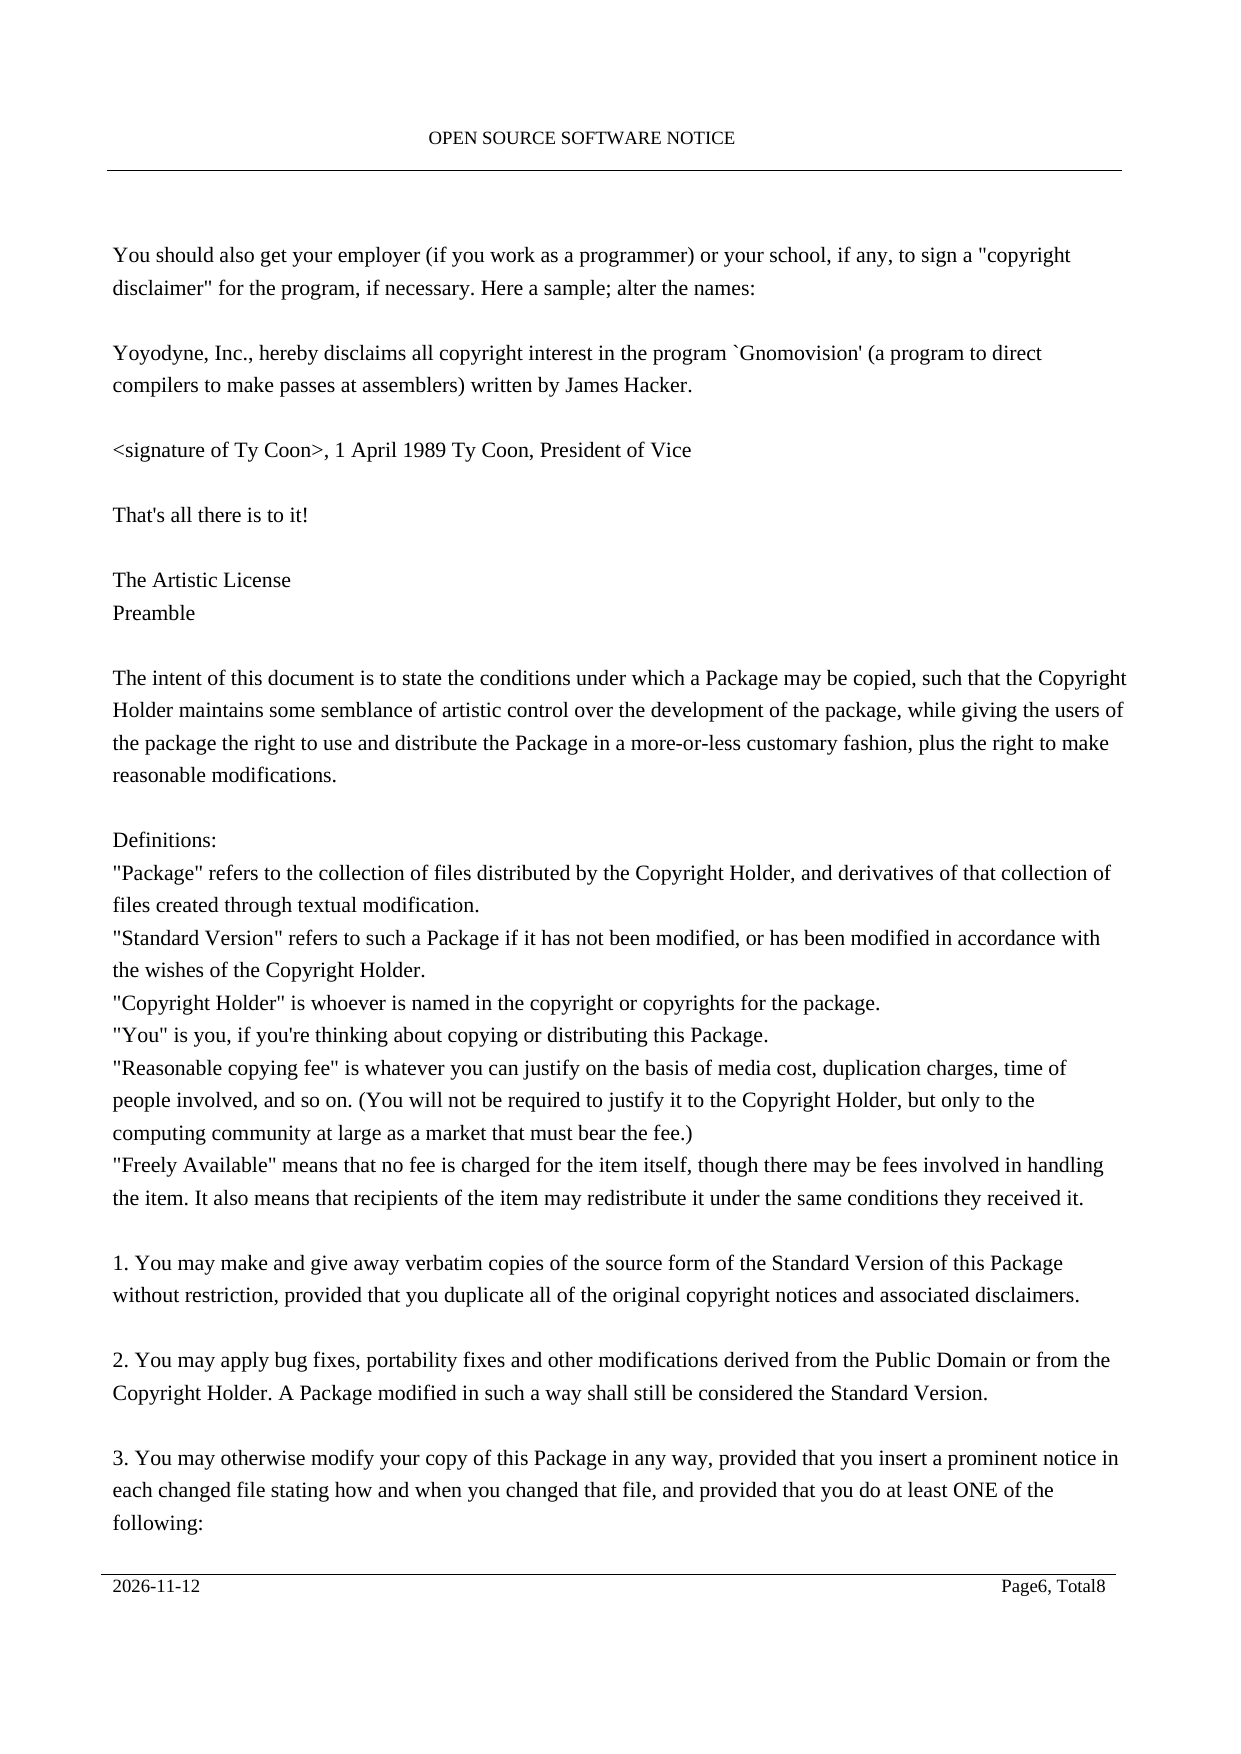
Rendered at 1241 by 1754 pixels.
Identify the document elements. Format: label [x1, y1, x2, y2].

text [112, 206, 1128, 1539]
